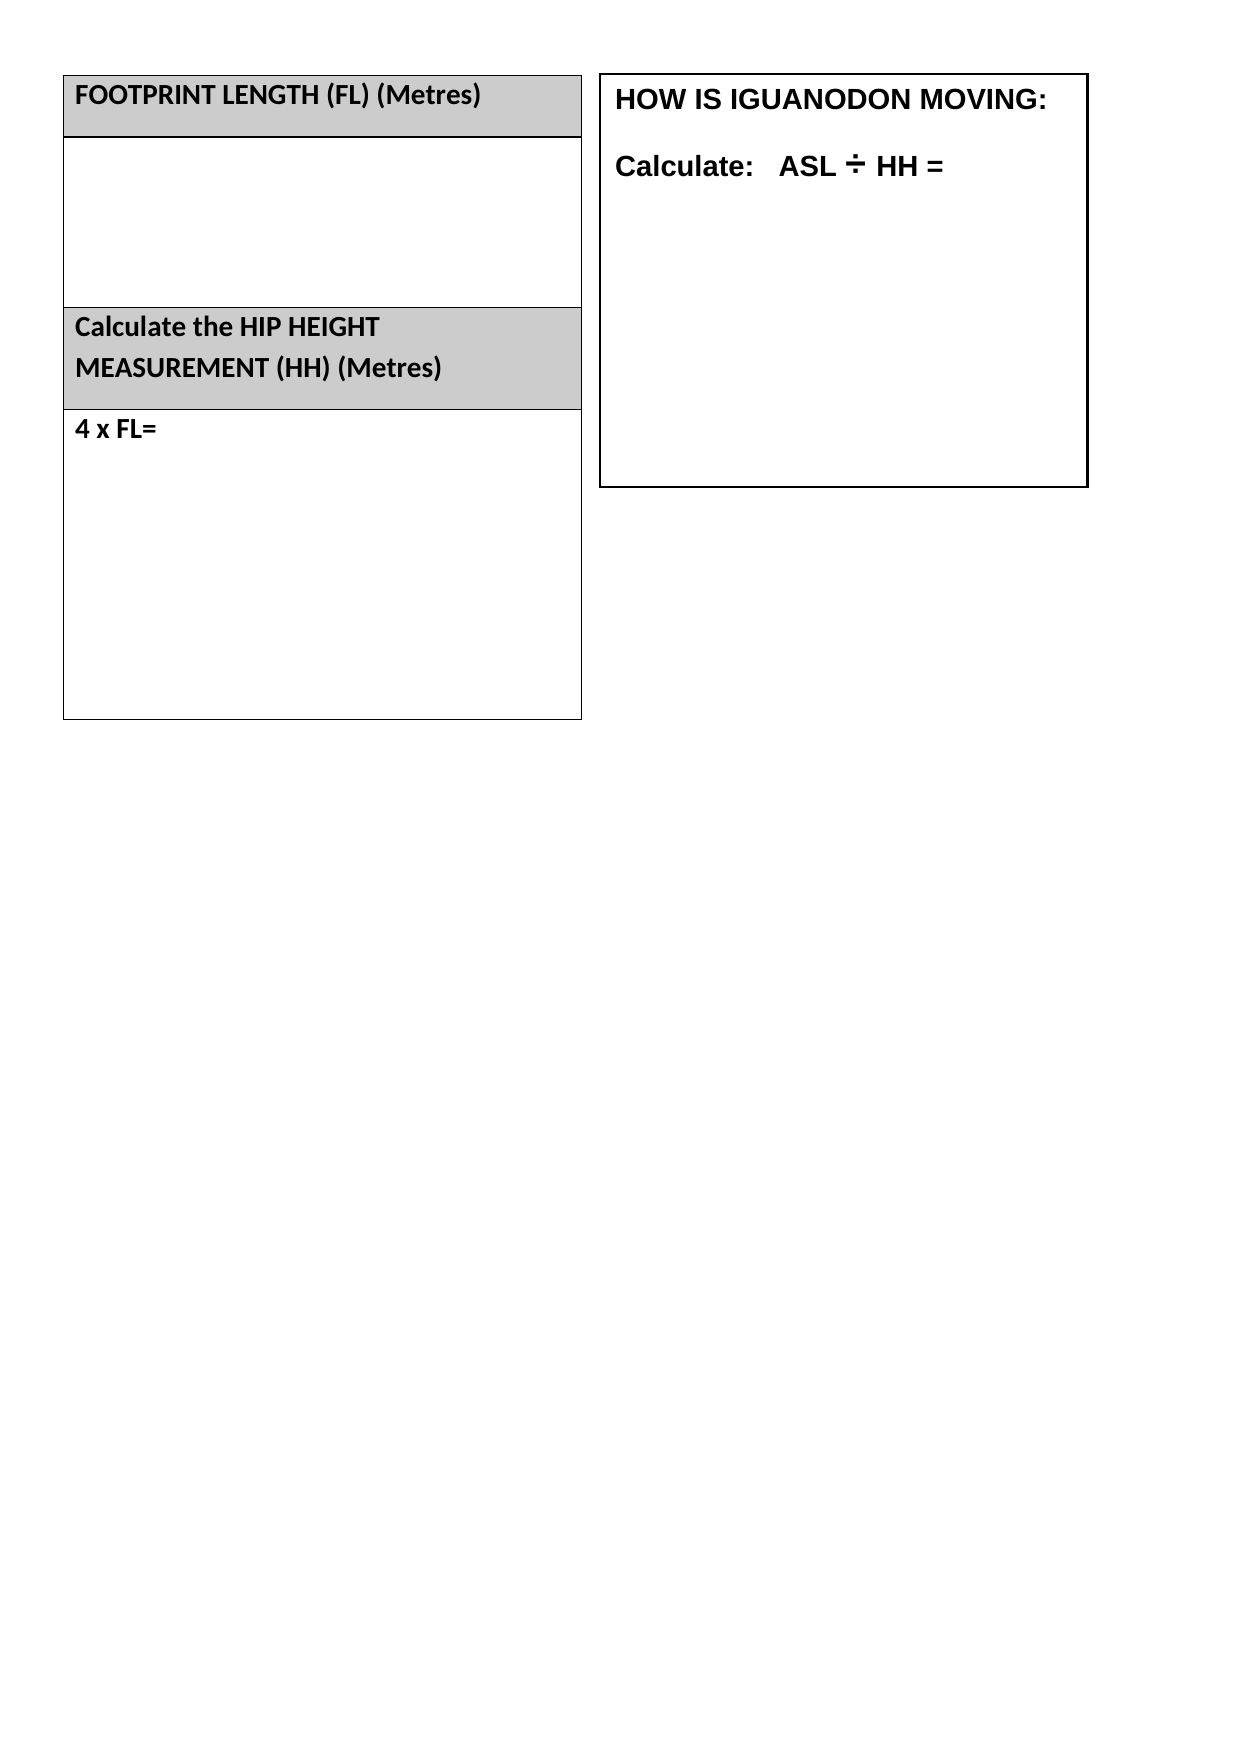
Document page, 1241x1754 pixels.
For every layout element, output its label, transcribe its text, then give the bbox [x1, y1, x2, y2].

table_cell [64, 138, 581, 307]
table_cell Calculate the HIP HEIGHT MEASUREMENT (HH) (Metres) [64, 308, 581, 409]
table_header FOOTPRINT LENGTH (FL) (Metres) [64, 76, 581, 136]
table_cell 4 x FL= [64, 410, 581, 719]
